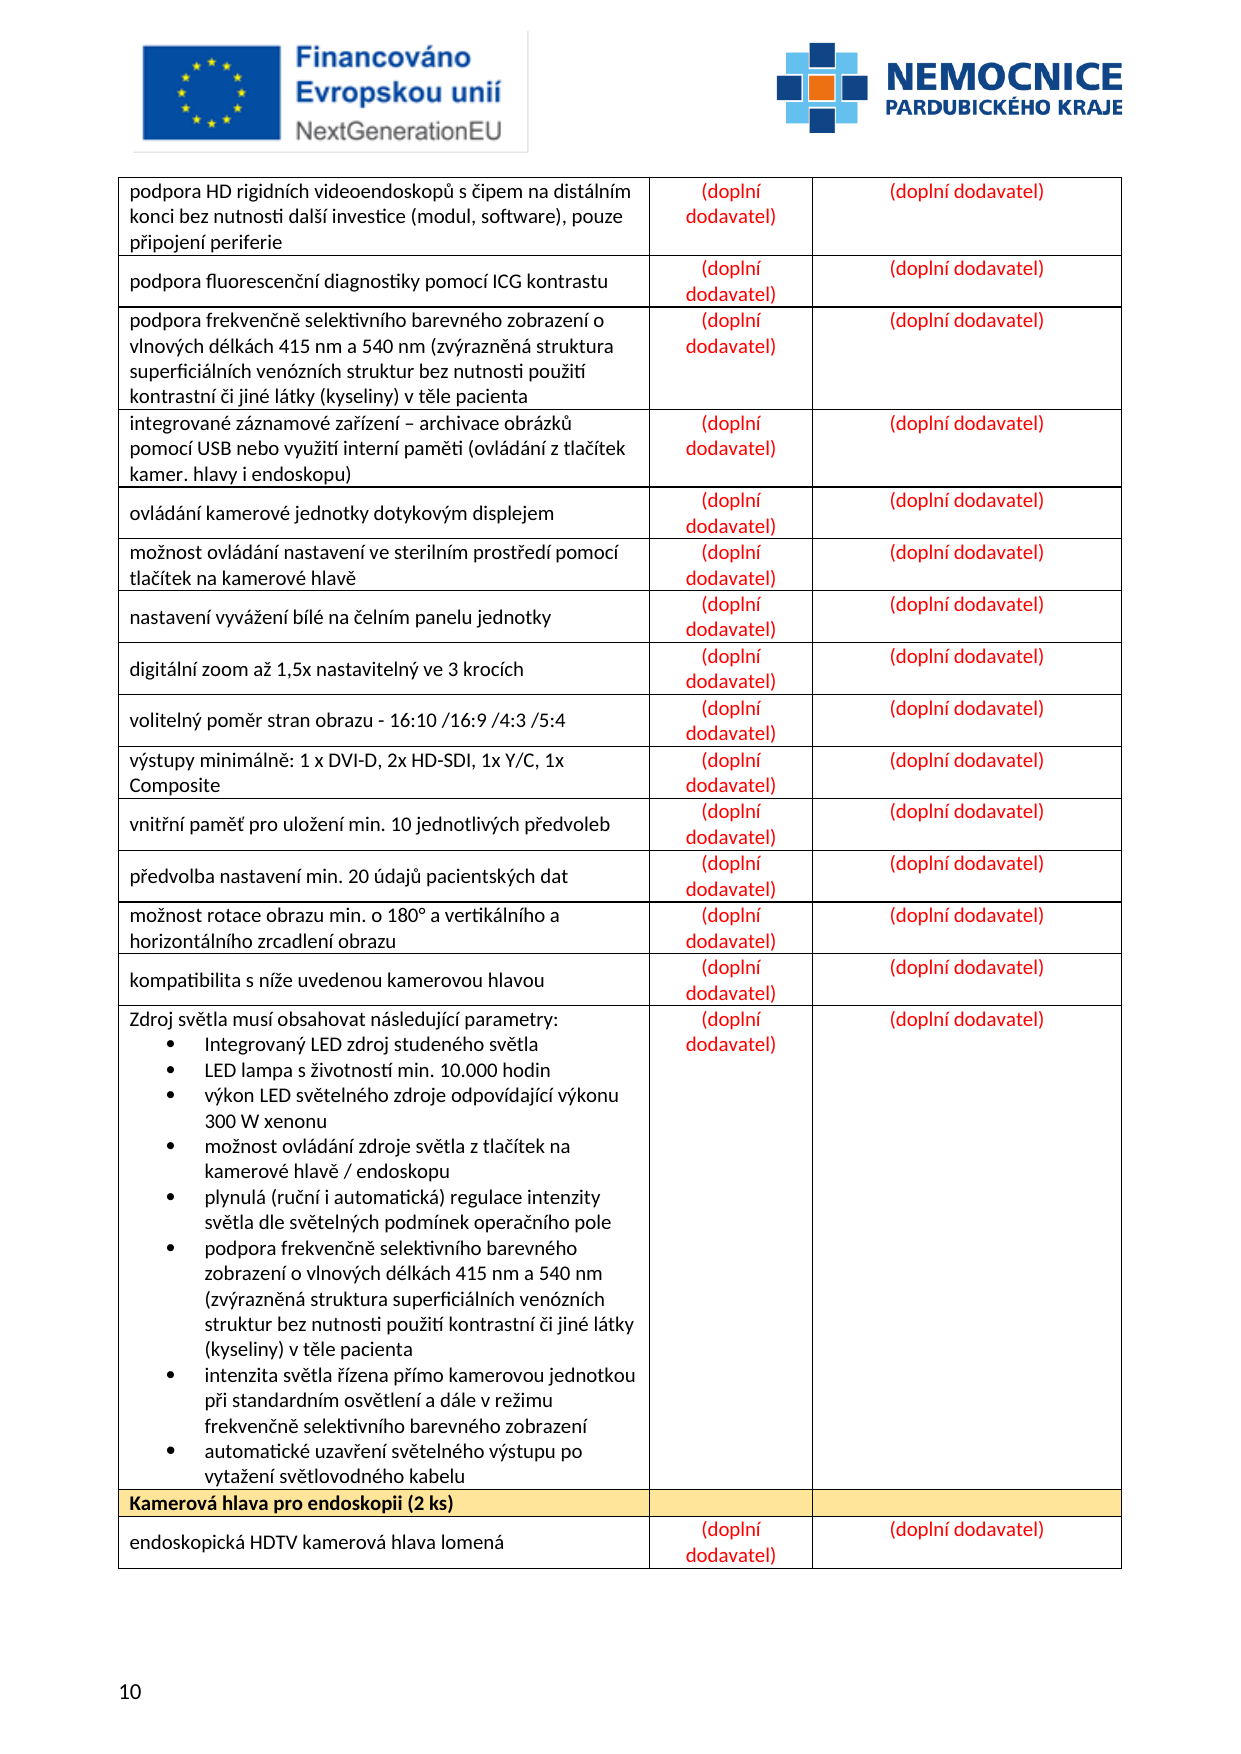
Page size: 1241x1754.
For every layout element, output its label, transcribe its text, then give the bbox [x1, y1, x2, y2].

table_cell (doplní dodavatel) [813, 799, 1121, 849]
table_cell předvolba nastavení min. 20 údajů pacientských dat [119, 851, 649, 901]
table_cell (doplní dodavatel) [650, 851, 812, 901]
table_cell volitelný poměr stran obrazu - 16:10 /16:9 /4:3 /5:4 [119, 695, 649, 746]
table_cell (doplní dodavatel) [813, 539, 1121, 590]
table_cell (doplní dodavatel) [650, 488, 812, 538]
table_cell (doplní dodavatel) [813, 410, 1121, 486]
table_cell podpora frekvenčně selektivního barevného zobrazení o vlnových délkách 415 nm a 540 nm (zvýrazněná struktura superficiálních venózních struktur bez nutnosti použití kontrastní či jiné látky (kyseliny) v těle pacienta [119, 308, 649, 409]
table_cell integrované záznamové zařízení – archivace obrázků pomocí USB nebo využití interní paměti (ovládání z tlačítek kamer. hlavy i endoskopu) [119, 410, 649, 486]
table_cell (doplní dodavatel) [650, 539, 812, 590]
table_cell (doplní dodavatel) [813, 256, 1121, 306]
table_cell (doplní dodavatel) [650, 903, 812, 953]
table_cell (doplní dodavatel) [813, 643, 1121, 694]
table_cell výstupy minimálně: 1 x DVI-D, 2x HD-SDI, 1x Y/C, 1x Composite [119, 747, 649, 798]
table_cell (doplní dodavatel) [813, 954, 1121, 1005]
table_cell (doplní dodavatel) [650, 1517, 812, 1567]
picture [775, 41, 1123, 134]
picture [133, 31, 530, 154]
table_cell (doplní dodavatel) [813, 1517, 1121, 1567]
table_cell Zdroj světla musí obsahovat následující parametry: Integrovaný LED zdroj studeného světla LED lampa s životností min. 10.000 hodin výkon LED světelného zdroje odpovídající výkonu 300 W xenonu možnost ovládání zdroje světla z tlačítek na kamerové hlavě / endoskopu plynulá (ruční i automatická) regulace intenzity světla dle světelných podmínek operačního pole podpora frekvenčně selektivního barevného zobrazení o vlnových délkách 415 nm a 540 nm (zvýrazněná struktura superficiálních venózních struktur bez nutnosti použití kontrastní či jiné látky (kyseliny) v těle pacienta intenzita světla řízena přímo kamerovou jednotkou při standardním osvětlení a dále v režimu frekvenčně selektivního barevného zobrazení automatické uzavření světelného výstupu po vytažení světlovodného kabelu [119, 1006, 649, 1489]
table_cell vnitřní paměť pro uložení min. 10 jednotlivých předvoleb [119, 799, 649, 849]
table_cell [813, 1490, 1121, 1516]
table_cell (doplní dodavatel) [650, 954, 812, 1005]
table_cell kompatibilita s níže uvedenou kamerovou hlavou [119, 954, 649, 1005]
table_cell Kamerová hlava pro endoskopii (2 ks) [119, 1490, 649, 1516]
table_cell (doplní dodavatel) [650, 747, 812, 798]
table_cell (doplní dodavatel) [650, 695, 812, 746]
table_cell (doplní dodavatel) [650, 410, 812, 486]
table_cell nastavení vyvážení bílé na čelním panelu jednotky [119, 591, 649, 642]
table_cell (doplní dodavatel) [813, 488, 1121, 538]
table_cell (doplní dodavatel) [813, 178, 1121, 254]
table_cell (doplní dodavatel) [650, 256, 812, 306]
table_cell (doplní dodavatel) [650, 591, 812, 642]
table_cell (doplní dodavatel) [813, 903, 1121, 953]
table_cell (doplní dodavatel) [813, 747, 1121, 798]
table_cell ovládání kamerové jednotky dotykovým displejem [119, 488, 649, 538]
table_cell podpora fluorescenční diagnostiky pomocí ICG kontrastu [119, 256, 649, 306]
table_cell (doplní dodavatel) [650, 1006, 812, 1489]
table_cell [650, 1490, 812, 1516]
table_cell podpora HD rigidních videoendoskopů s čipem na distálním konci bez nutnosti další investice (modul, software), pouze připojení periferie [119, 178, 649, 254]
table_cell (doplní dodavatel) [650, 799, 812, 849]
table_cell možnost ovládání nastavení ve sterilním prostředí pomocí tlačítek na kamerové hlavě [119, 539, 649, 590]
table_cell digitální zoom až 1,5x nastavitelný ve 3 krocích [119, 643, 649, 694]
table_cell (doplní dodavatel) [650, 178, 812, 254]
table_cell možnost rotace obrazu min. o 180° a vertikálního a horizontálního zrcadlení obrazu [119, 903, 649, 953]
table_cell (doplní dodavatel) [813, 591, 1121, 642]
table_cell (doplní dodavatel) [813, 851, 1121, 901]
table_cell (doplní dodavatel) [650, 308, 812, 409]
table_cell (doplní dodavatel) [813, 695, 1121, 746]
table_cell endoskopická HDTV kamerová hlava lomená [119, 1517, 649, 1567]
table_cell (doplní dodavatel) [650, 643, 812, 694]
table_cell (doplní dodavatel) [813, 1006, 1121, 1489]
table_cell (doplní dodavatel) [813, 308, 1121, 409]
